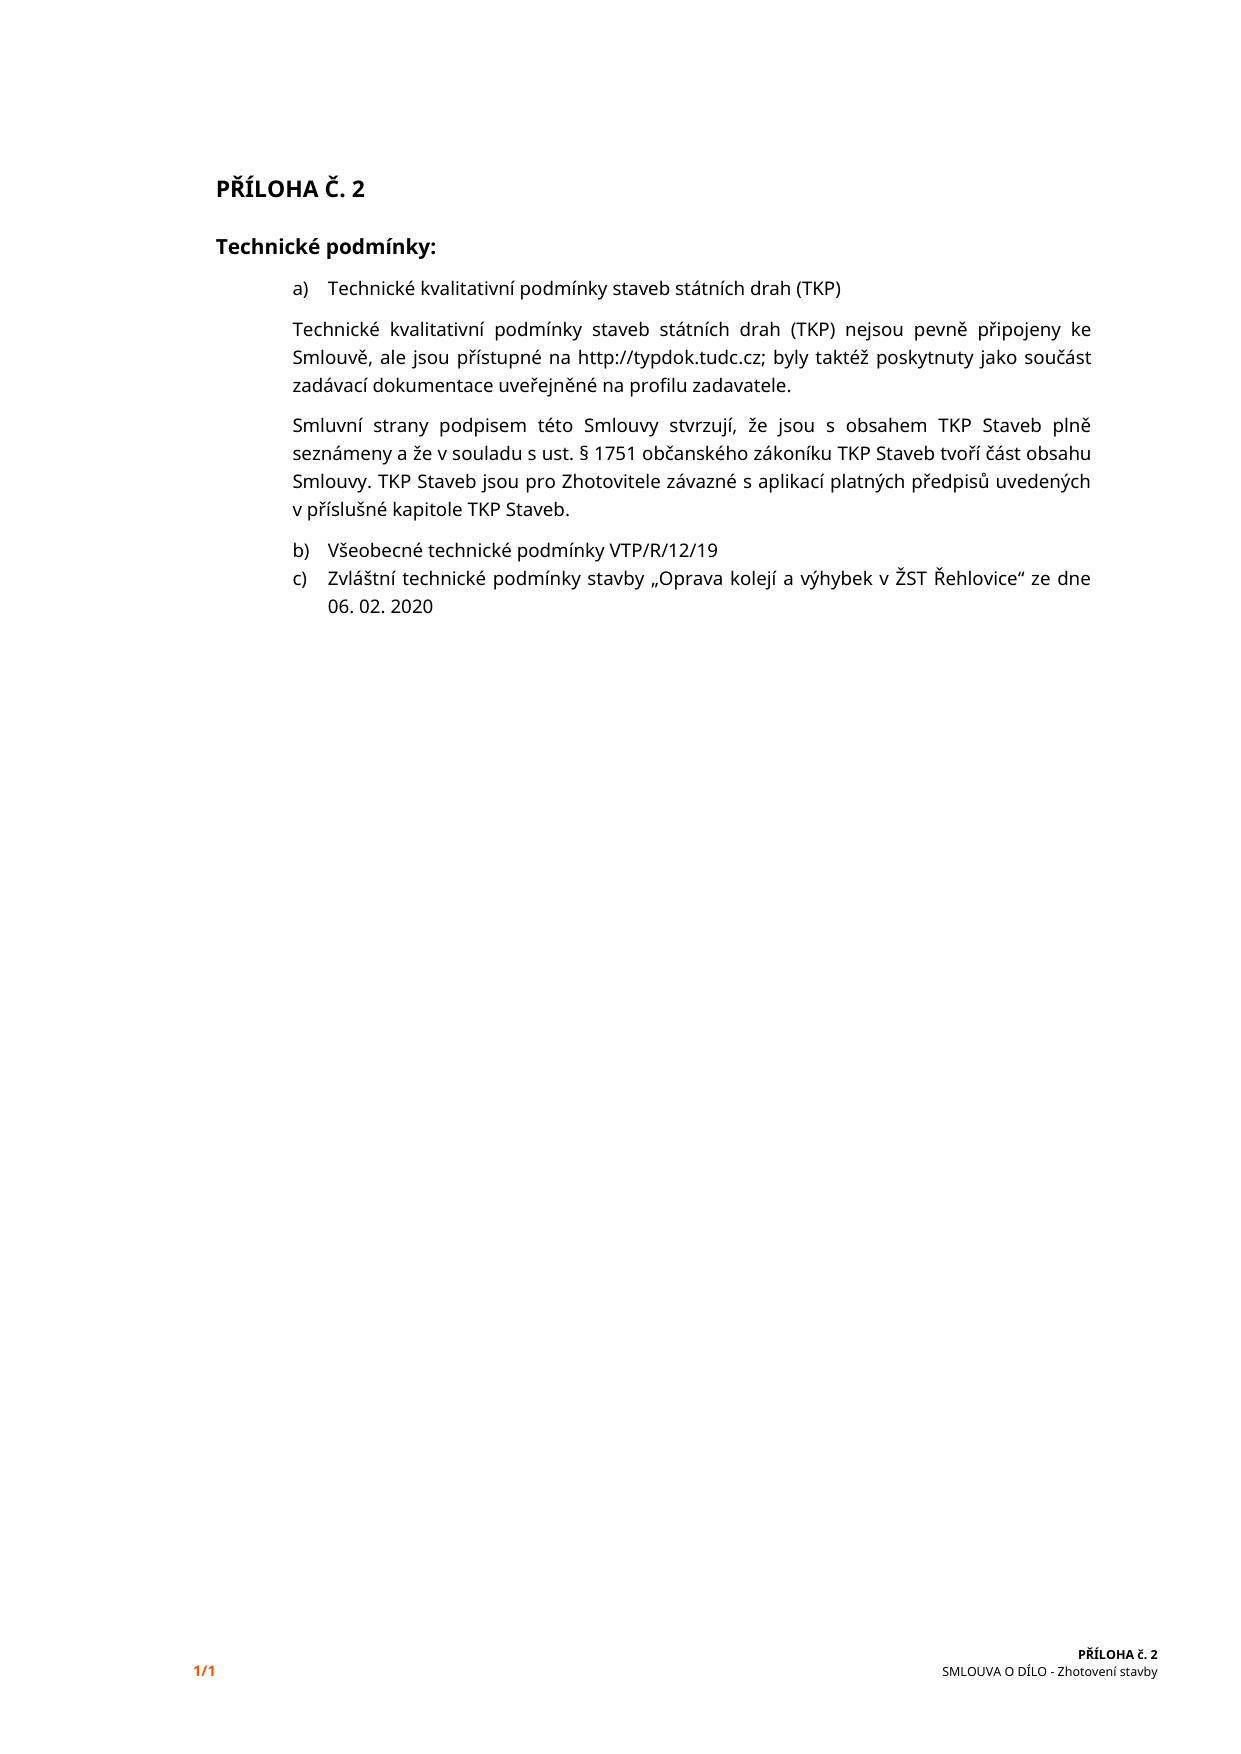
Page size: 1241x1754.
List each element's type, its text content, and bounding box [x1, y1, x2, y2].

text Příloha č. 2 [216, 172, 1093, 204]
text Všeobecné technické podmínky VTP/R/12/19 [292, 537, 1093, 563]
list Technické kvalitativní podmínky staveb státních drah (TKP) [292, 276, 1093, 301]
text Smluvní strany podpisem této Smlouvy stvrzují, že jsou s obsahem TKP Staveb plně seznámeny a že v souladu s ust. § 1751 občanského zákoníku TKP Staveb tvoří část obsahu Smlouvy. TKP Staveb jsou pro Zhotovitele závazné s aplikací platných předpisů uvedených v příslušné kapitole TKP Staveb. [292, 413, 1093, 522]
text Technické kvalitativní podmínky staveb státních drah (TKP) nejsou pevně připojeny ke Smlouvě, ale jsou přístupné na http://typdok.tudc.cz; byly taktéž poskytnuty jako součást zadávací dokumentace uveřejněné na profilu zadavatele. [292, 316, 1093, 398]
text Zvláštní technické podmínky stavby „Oprava kolejí a výhybek v ŽST Řehlovice“ ze dne 06. 02. 2020 [292, 565, 1093, 619]
text Technické podmínky: [216, 232, 1093, 260]
